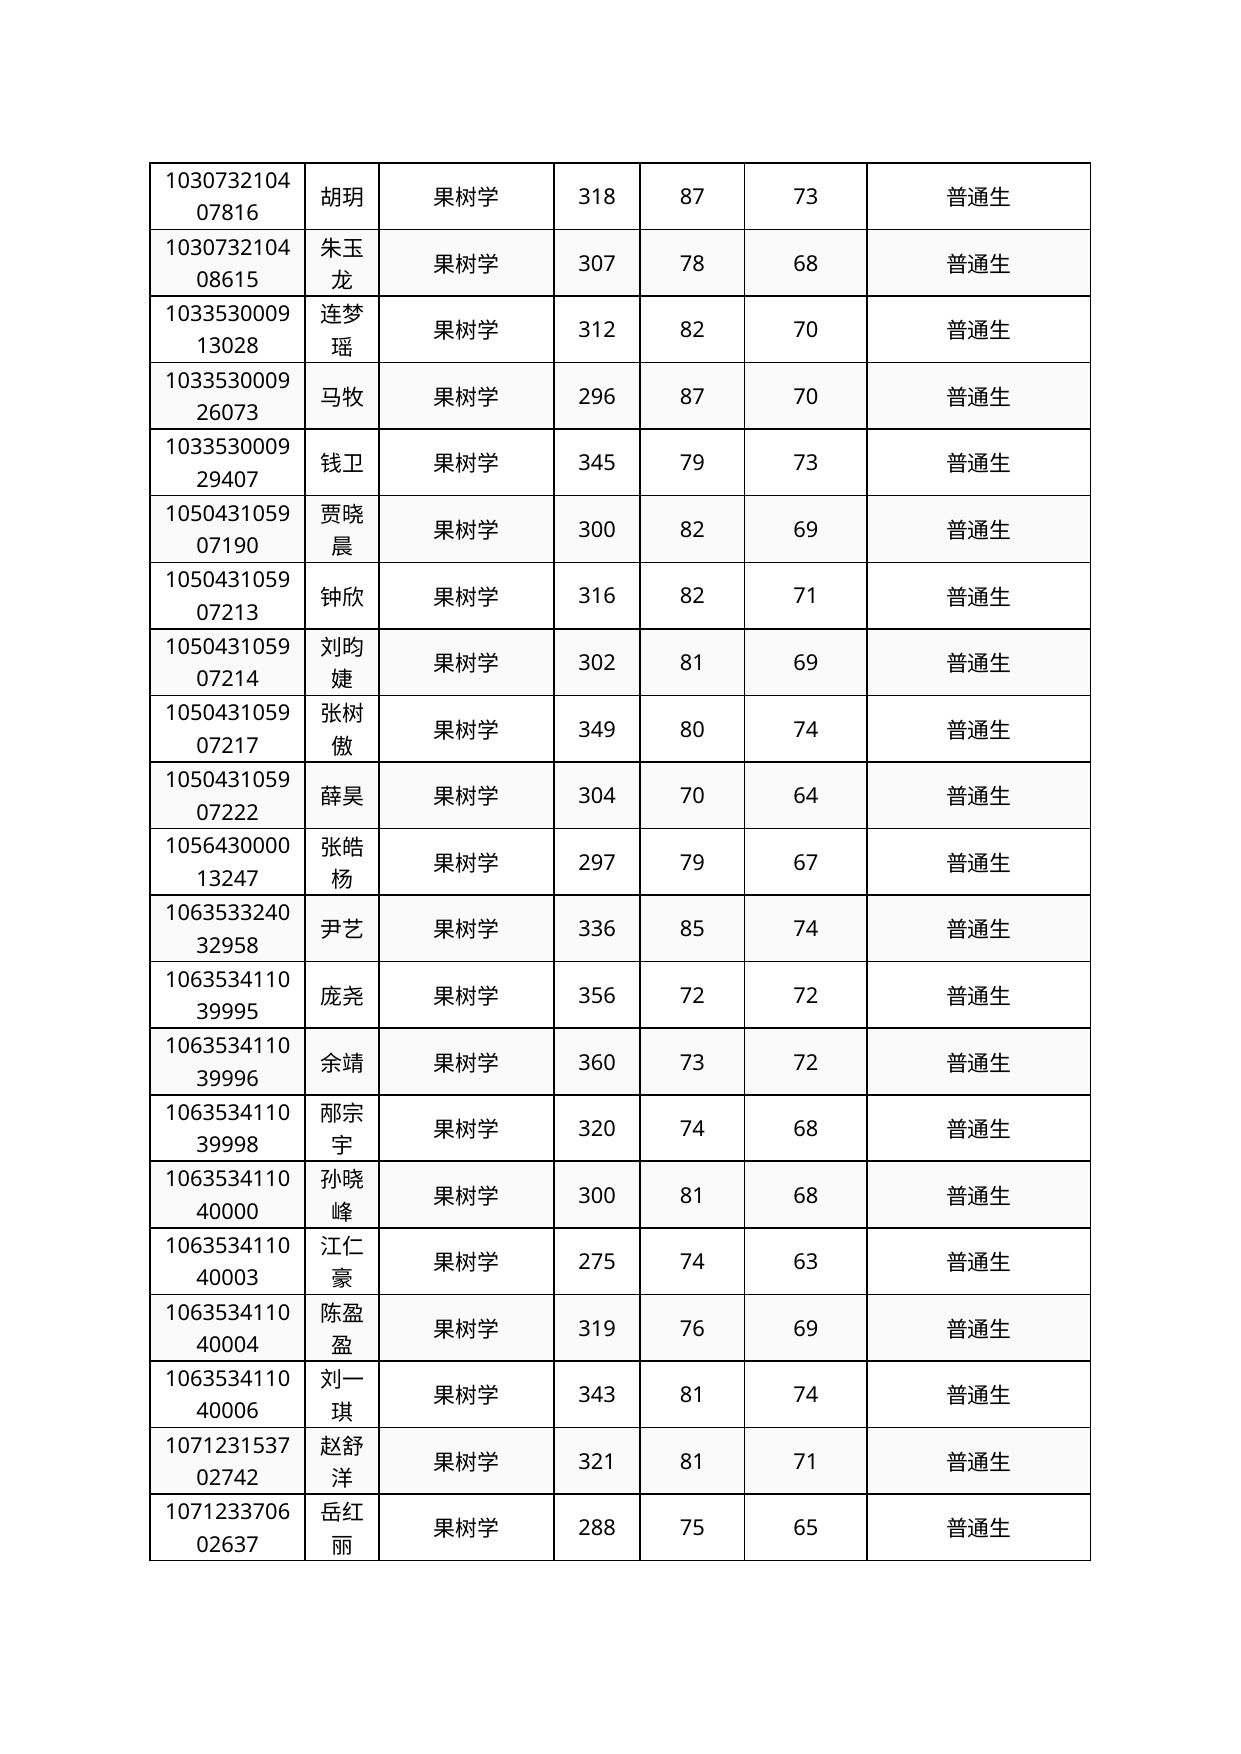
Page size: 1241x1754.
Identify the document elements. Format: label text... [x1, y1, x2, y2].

table_cell 107123153702742 [151, 1428, 304, 1493]
table_cell 319 [555, 1295, 639, 1360]
table_cell 107123370602637 [151, 1495, 304, 1560]
table_cell 普通生 [868, 1229, 1090, 1293]
table_cell 103073210408615 [151, 230, 304, 295]
table_cell 76 [641, 1295, 744, 1360]
table_cell 果树学 [380, 297, 553, 362]
table_cell 果树学 [380, 1162, 553, 1227]
table_cell 钱卫 [306, 430, 378, 495]
table_cell 103353000913028 [151, 297, 304, 362]
table_cell 果树学 [380, 896, 553, 961]
table_cell 103073210407816 [151, 164, 304, 228]
table_cell 320 [555, 1096, 639, 1160]
table_cell 71 [745, 563, 866, 628]
table_cell 果树学 [380, 1428, 553, 1493]
table_cell 64 [745, 763, 866, 828]
table_cell 贾晓晨 [306, 496, 378, 561]
table_cell 81 [641, 1162, 744, 1227]
table_cell 果树学 [380, 496, 553, 561]
table_cell 普通生 [868, 1495, 1090, 1560]
table_cell 106353411039995 [151, 962, 304, 1027]
table_cell 79 [641, 430, 744, 495]
table_cell 82 [641, 297, 744, 362]
table_cell 307 [555, 230, 639, 295]
table_cell 普通生 [868, 962, 1090, 1027]
table_cell 72 [745, 1029, 866, 1094]
table_cell 庞尧 [306, 962, 378, 1027]
table_cell 70 [745, 363, 866, 428]
table_cell 江仁豪 [306, 1229, 378, 1293]
table_cell 106353411040003 [151, 1229, 304, 1293]
table_cell 普通生 [868, 696, 1090, 761]
table_cell 81 [641, 1428, 744, 1493]
table_cell 316 [555, 563, 639, 628]
table_cell 果树学 [380, 1362, 553, 1427]
table_cell 106353411040000 [151, 1162, 304, 1227]
table_cell 胡玥 [306, 164, 378, 228]
table_cell 普通生 [868, 430, 1090, 495]
table_cell 果树学 [380, 1229, 553, 1293]
table_cell 孙晓峰 [306, 1162, 378, 1227]
table_cell 普通生 [868, 297, 1090, 362]
table_cell 73 [641, 1029, 744, 1094]
table_cell 普通生 [868, 363, 1090, 428]
table_cell 296 [555, 363, 639, 428]
table_cell 82 [641, 496, 744, 561]
table_cell 74 [641, 1229, 744, 1293]
table_cell 普通生 [868, 1428, 1090, 1493]
table_cell 103353000926073 [151, 363, 304, 428]
table_cell 果树学 [380, 829, 553, 894]
table_cell 果树学 [380, 962, 553, 1027]
table_cell 果树学 [380, 1096, 553, 1160]
table_cell 63 [745, 1229, 866, 1293]
table_cell 105043105907217 [151, 696, 304, 761]
table_cell 普通生 [868, 1162, 1090, 1227]
table_cell 75 [641, 1495, 744, 1560]
table_cell 邴宗宇 [306, 1096, 378, 1160]
table_cell 106353411040004 [151, 1295, 304, 1360]
table_cell 68 [745, 1096, 866, 1160]
table_cell 普通生 [868, 1295, 1090, 1360]
table_cell 普通生 [868, 496, 1090, 561]
table_cell 105643000013247 [151, 829, 304, 894]
table_cell 360 [555, 1029, 639, 1094]
table_cell 106353411039996 [151, 1029, 304, 1094]
table_cell 65 [745, 1495, 866, 1560]
table_cell 普通生 [868, 1096, 1090, 1160]
table_cell 马牧 [306, 363, 378, 428]
table_cell 70 [745, 297, 866, 362]
table_cell 106353411040006 [151, 1362, 304, 1427]
table_cell 67 [745, 829, 866, 894]
table_cell 张树傲 [306, 696, 378, 761]
table_cell 106353324032958 [151, 896, 304, 961]
table_cell 连梦瑶 [306, 297, 378, 362]
table_cell 81 [641, 630, 744, 694]
table_cell 果树学 [380, 630, 553, 694]
table_cell 68 [745, 230, 866, 295]
table_cell 74 [745, 1362, 866, 1427]
table_cell 74 [745, 896, 866, 961]
table_cell 薛昊 [306, 763, 378, 828]
table_cell 69 [745, 496, 866, 561]
table_cell 普通生 [868, 164, 1090, 228]
table_cell 张皓杨 [306, 829, 378, 894]
table_cell 300 [555, 496, 639, 561]
table_cell 302 [555, 630, 639, 694]
table_cell 297 [555, 829, 639, 894]
table_cell 103353000929407 [151, 430, 304, 495]
table_cell 73 [745, 164, 866, 228]
table_cell 陈盈盈 [306, 1295, 378, 1360]
table_cell 果树学 [380, 1029, 553, 1094]
table_cell 果树学 [380, 1495, 553, 1560]
table_cell 普通生 [868, 630, 1090, 694]
table_cell 345 [555, 430, 639, 495]
table_cell 71 [745, 1428, 866, 1493]
table_cell 74 [641, 1096, 744, 1160]
table_cell 300 [555, 1162, 639, 1227]
table_cell 318 [555, 164, 639, 228]
table_cell 尹艺 [306, 896, 378, 961]
table_cell 68 [745, 1162, 866, 1227]
table_cell 105043105907213 [151, 563, 304, 628]
table_cell 果树学 [380, 563, 553, 628]
table_cell 87 [641, 363, 744, 428]
table_cell 普通生 [868, 230, 1090, 295]
table_cell 80 [641, 696, 744, 761]
table_cell 87 [641, 164, 744, 228]
table_cell 78 [641, 230, 744, 295]
table_cell 果树学 [380, 363, 553, 428]
table_cell 85 [641, 896, 744, 961]
table_cell 349 [555, 696, 639, 761]
table_cell 刘昀婕 [306, 630, 378, 694]
table_cell 275 [555, 1229, 639, 1293]
table_cell 普通生 [868, 1029, 1090, 1094]
table_cell 普通生 [868, 563, 1090, 628]
table_cell 70 [641, 763, 744, 828]
table_cell 普通生 [868, 829, 1090, 894]
table_cell 72 [745, 962, 866, 1027]
table_cell 普通生 [868, 896, 1090, 961]
table_cell 81 [641, 1362, 744, 1427]
table_cell 果树学 [380, 1295, 553, 1360]
table_cell 82 [641, 563, 744, 628]
table_cell 果树学 [380, 230, 553, 295]
table_cell 果树学 [380, 763, 553, 828]
table_cell 赵舒洋 [306, 1428, 378, 1493]
table_cell 74 [745, 696, 866, 761]
table_cell 果树学 [380, 696, 553, 761]
table_cell 79 [641, 829, 744, 894]
table_cell 69 [745, 630, 866, 694]
table_cell 336 [555, 896, 639, 961]
table_cell 105043105907190 [151, 496, 304, 561]
table_cell 钟欣 [306, 563, 378, 628]
table_cell 106353411039998 [151, 1096, 304, 1160]
table_cell 73 [745, 430, 866, 495]
table_cell 69 [745, 1295, 866, 1360]
table_cell 321 [555, 1428, 639, 1493]
table_cell 果树学 [380, 430, 553, 495]
table_cell 105043105907222 [151, 763, 304, 828]
table_cell 356 [555, 962, 639, 1027]
table_cell 304 [555, 763, 639, 828]
table_cell 288 [555, 1495, 639, 1560]
table_cell 岳红丽 [306, 1495, 378, 1560]
table_cell 果树学 [380, 164, 553, 228]
table_cell 普通生 [868, 1362, 1090, 1427]
table_cell 312 [555, 297, 639, 362]
table_cell 朱玉龙 [306, 230, 378, 295]
table_cell 普通生 [868, 763, 1090, 828]
table_cell 343 [555, 1362, 639, 1427]
table_cell 72 [641, 962, 744, 1027]
table_cell 105043105907214 [151, 630, 304, 694]
table_cell 余靖 [306, 1029, 378, 1094]
table_cell 刘一琪 [306, 1362, 378, 1427]
